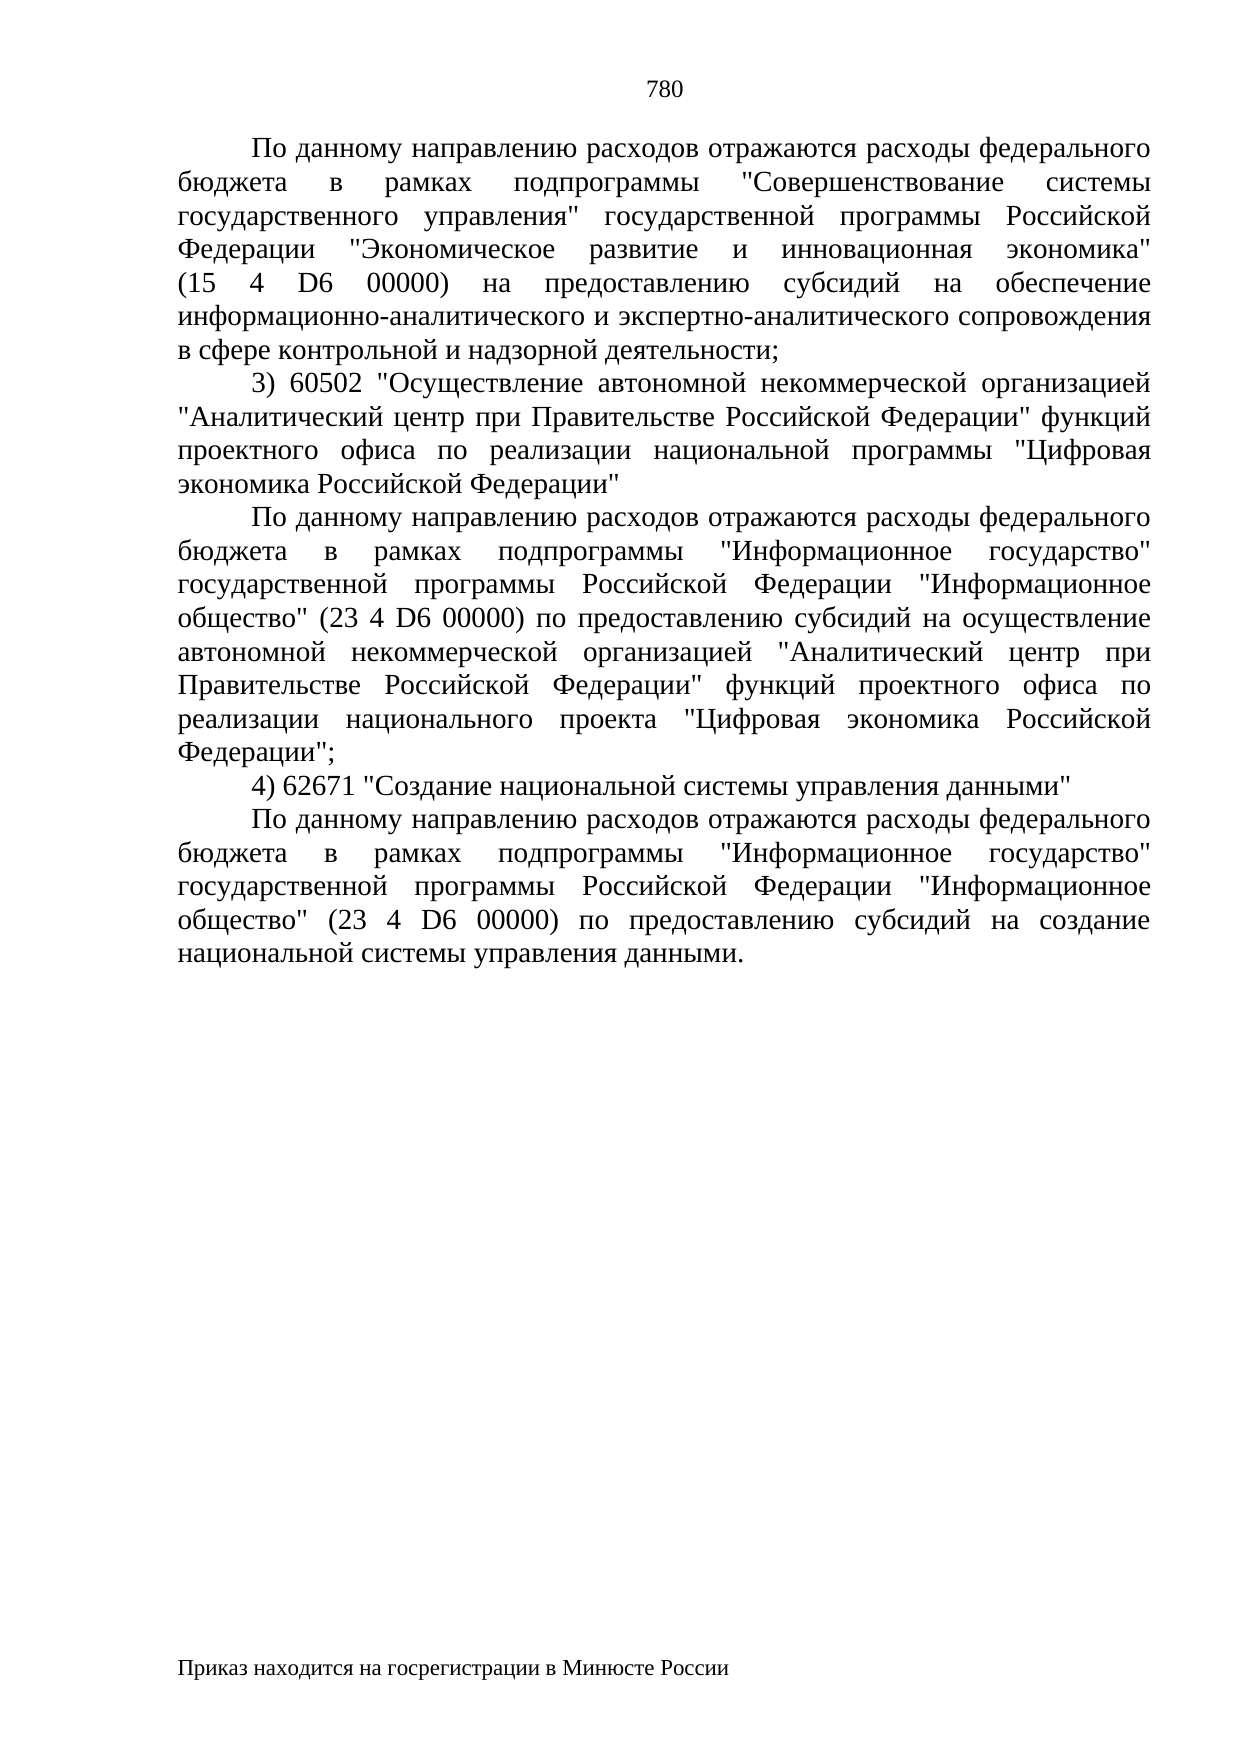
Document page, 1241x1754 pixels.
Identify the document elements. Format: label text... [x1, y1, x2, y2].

text По данному направлению расходов отражаются расходы федерального бюджета в рамках подпрограммы "Совершенствование системы государственного управления" государственной программы Российской Федерации "Экономическое развитие и инновационная экономика" (15 4 D6 00000) на предоставлению субсидий на обеспечение информационно-аналитического и экспертно-аналитического сопровождения в сфере контрольной и надзорной деятельности; [177, 131, 1152, 365]
text 3) 60502 "Осуществление автономной некоммерческой организацией "Аналитический центр при Правительстве Российской Федерации" функций проектного офиса по реализации национальной программы "Цифровая экономика Российской Федерации" [177, 365, 1152, 499]
text 4) 62671 "Создание национальной системы управления данными" [177, 768, 1152, 801]
text По данному направлению расходов отражаются расходы федерального бюджета в рамках подпрограммы "Информационное государство" государственной программы Российской Федерации "Информационное общество" (23 4 D6 00000) по предоставлению субсидий на осуществление автономной некоммерческой организацией "Аналитический центр при Правительстве Российской Федерации" функций проектного офиса по реализации национального проекта "Цифровая экономика Российской Федерации"; [177, 499, 1152, 768]
text По данному направлению расходов отражаются расходы федерального бюджета в рамках подпрограммы "Информационное государство" государственной программы Российской Федерации "Информационное общество" (23 4 D6 00000) по предоставлению субсидий на создание национальной системы управления данными. [177, 801, 1152, 969]
